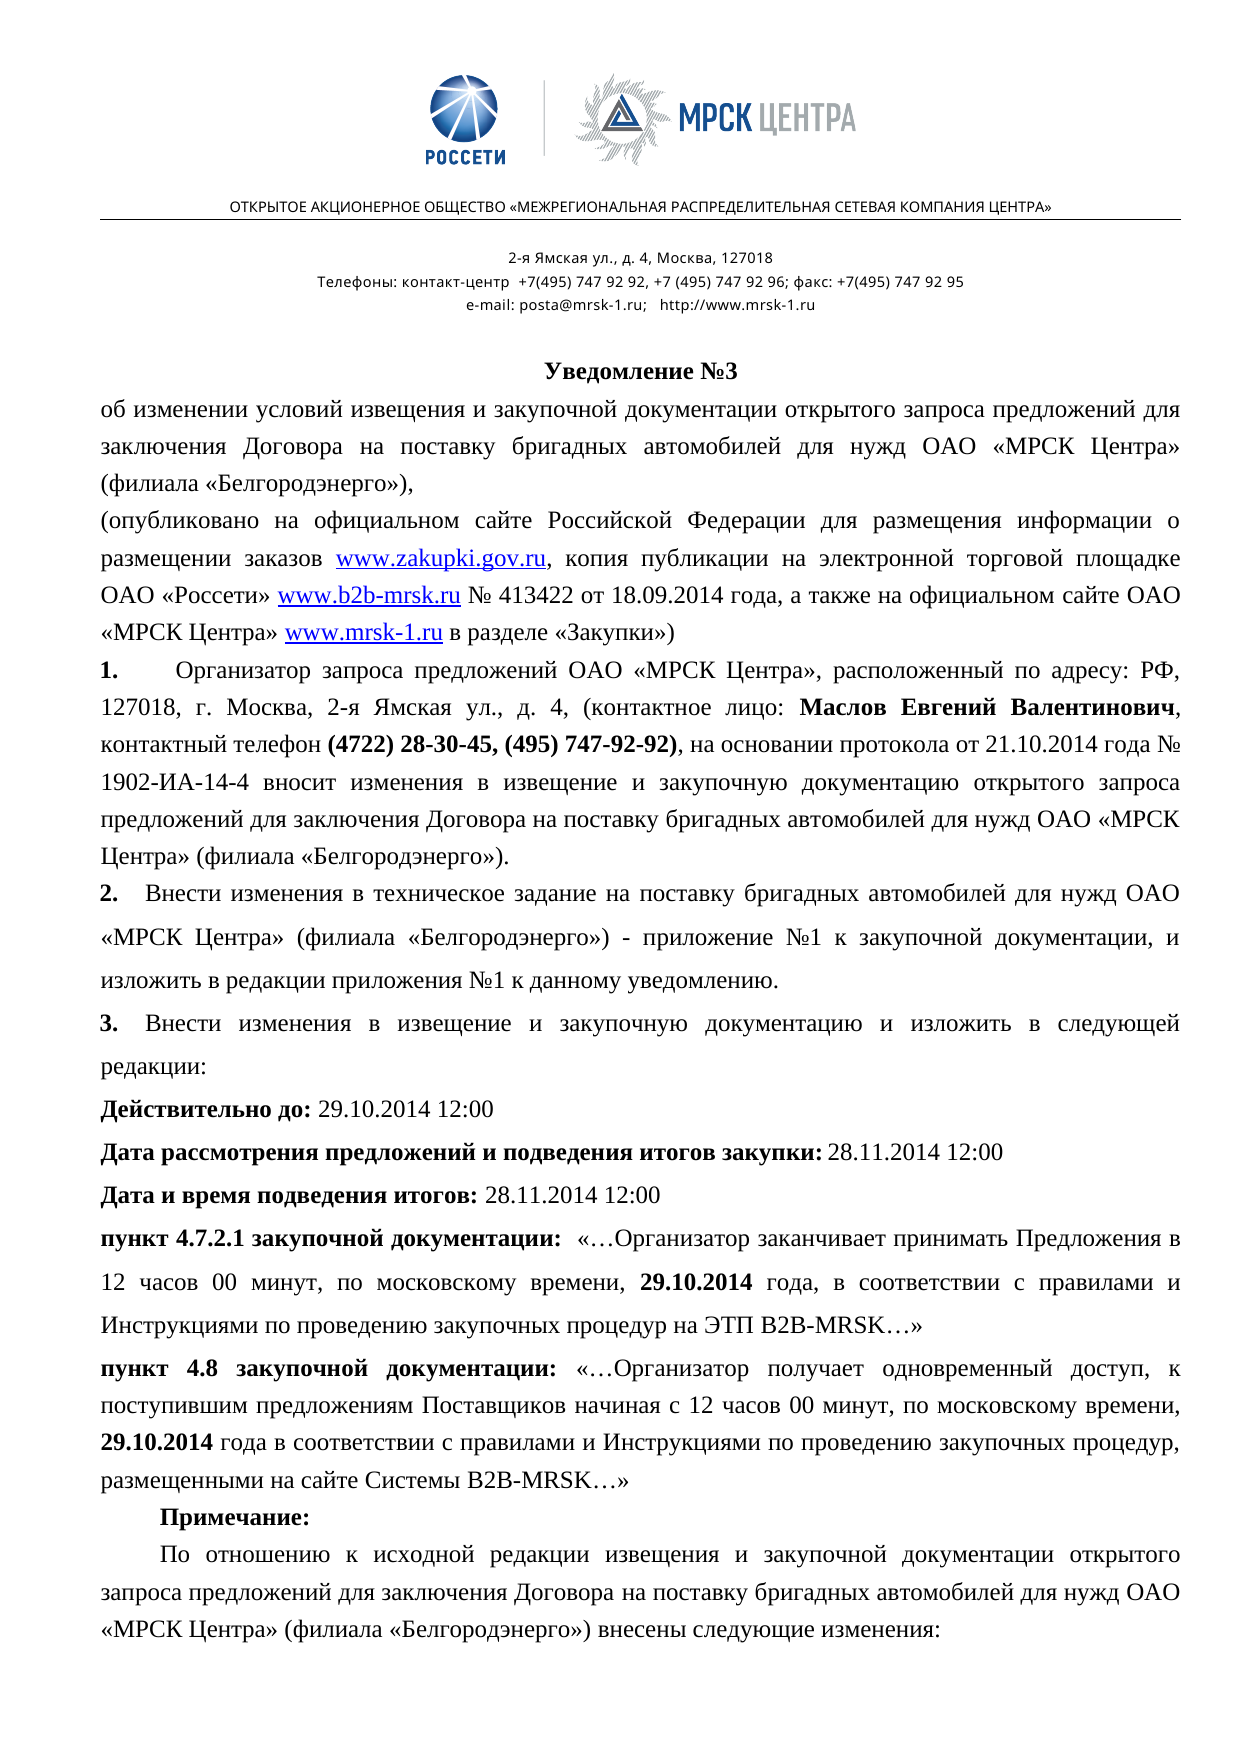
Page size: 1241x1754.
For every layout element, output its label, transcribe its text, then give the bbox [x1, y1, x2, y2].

text Телефоны: контакт-центр +7(495) 747 92 92, +7 (495) 747 92 96; факс: +7(495) 747 92 95 [100, 271, 1181, 291]
list Организатор запроса предложений ОАО «МРСК Центра», расположенный по адресу: РФ, 127018, г. Москва, 2-я Ямская ул., д. 4, (контактное лицо: Маслов Евгений Валентинович, контактный телефон (4722) 28-30-45, (495) 747-92-92), на основании протокола от 21.10.2014 года № 1902-ИА-14-4 вносит изменения в извещение и закупочную документацию открытого запроса предложений для заключения Договора на поставку бригадных автомобилей для нужд ОАО «МРСК Центра» (филиала «Белгородэнерго»). [99, 655, 1181, 870]
text Уведомление №3 [100, 356, 1181, 385]
text Открытое акционерное общество «Межрегиональная распределительная сетевая компания Центра» [100, 197, 1181, 219]
list Примечание: [100, 1502, 1181, 1531]
list пункт 4.8 закупочной документации: «…Организатор получает одновременный доступ, к поступившим предложениям Поставщиков начиная с 12 часов 00 минут, по московскому времени, 29.10.2014 года в соответствии с правилами и Инструкциями по проведению закупочных процедур, размещенными на сайте Системы B2B-MRSK…» [100, 1353, 1181, 1493]
text об изменении условий извещения и закупочной документации открытого запроса предложений для заключения Договора на поставку бригадных автомобилей для нужд ОАО «МРСК Центра» (филиала «Белгородэнерго»), [100, 394, 1181, 497]
list пункт 4.7.2.1 закупочной документации: «…Организатор заканчивает принимать Предложения в 12 часов 00 минут, по московскому времени, 29.10.2014 года, в соответствии с правилами и Инструкциями по проведению закупочных процедур на ЭТП B2B-MRSK…» [100, 1223, 1181, 1338]
picture [426, 73, 856, 166]
text По отношению к исходной редакции извещения и закупочной документации открытого запроса предложений для заключения Договора на поставку бригадных автомобилей для нужд ОАО «МРСК Центра» (филиала «Белгородэнерго») внесены следующие изменения: [100, 1539, 1181, 1643]
list Дата рассмотрения предложений и подведения итогов закупки: 28.11.2014 12:00 [100, 1137, 1181, 1166]
list Дата и время подведения итогов: 28.11.2014 12:00 [100, 1180, 1181, 1209]
list Действительно до: 29.10.2014 12:00 [100, 1094, 1181, 1123]
text 2-я Ямская ул., д. 4, Москва, 127018 [100, 247, 1181, 267]
text e-mail: posta@mrsk-1.ru; http://www.mrsk-1.ru [100, 295, 1181, 315]
list Внести изменения в техническое задание на поставку бригадных автомобилей для нужд ОАО «МРСК Центра» (филиала «Белгородэнерго») - приложение №1 к закупочной документации, и изложить в редакции приложения №1 к данному уведомлению. [99, 878, 1181, 993]
list Внести изменения в извещение и закупочную документацию и изложить в следующей редакции: [99, 1008, 1181, 1080]
text (опубликовано на официальном сайте Российской Федерации для размещения информации о размещении заказов www.zakupki.gov.ru, копия публикации на электронной торговой площадке ОАО «Россети» www.b2b-mrsk.ru № 413422 от 18.09.2014 года, а также на официальном сайте ОАО «МРСК Центра» www.mrsk-1.ru в разделе «Закупки») [100, 506, 1181, 646]
